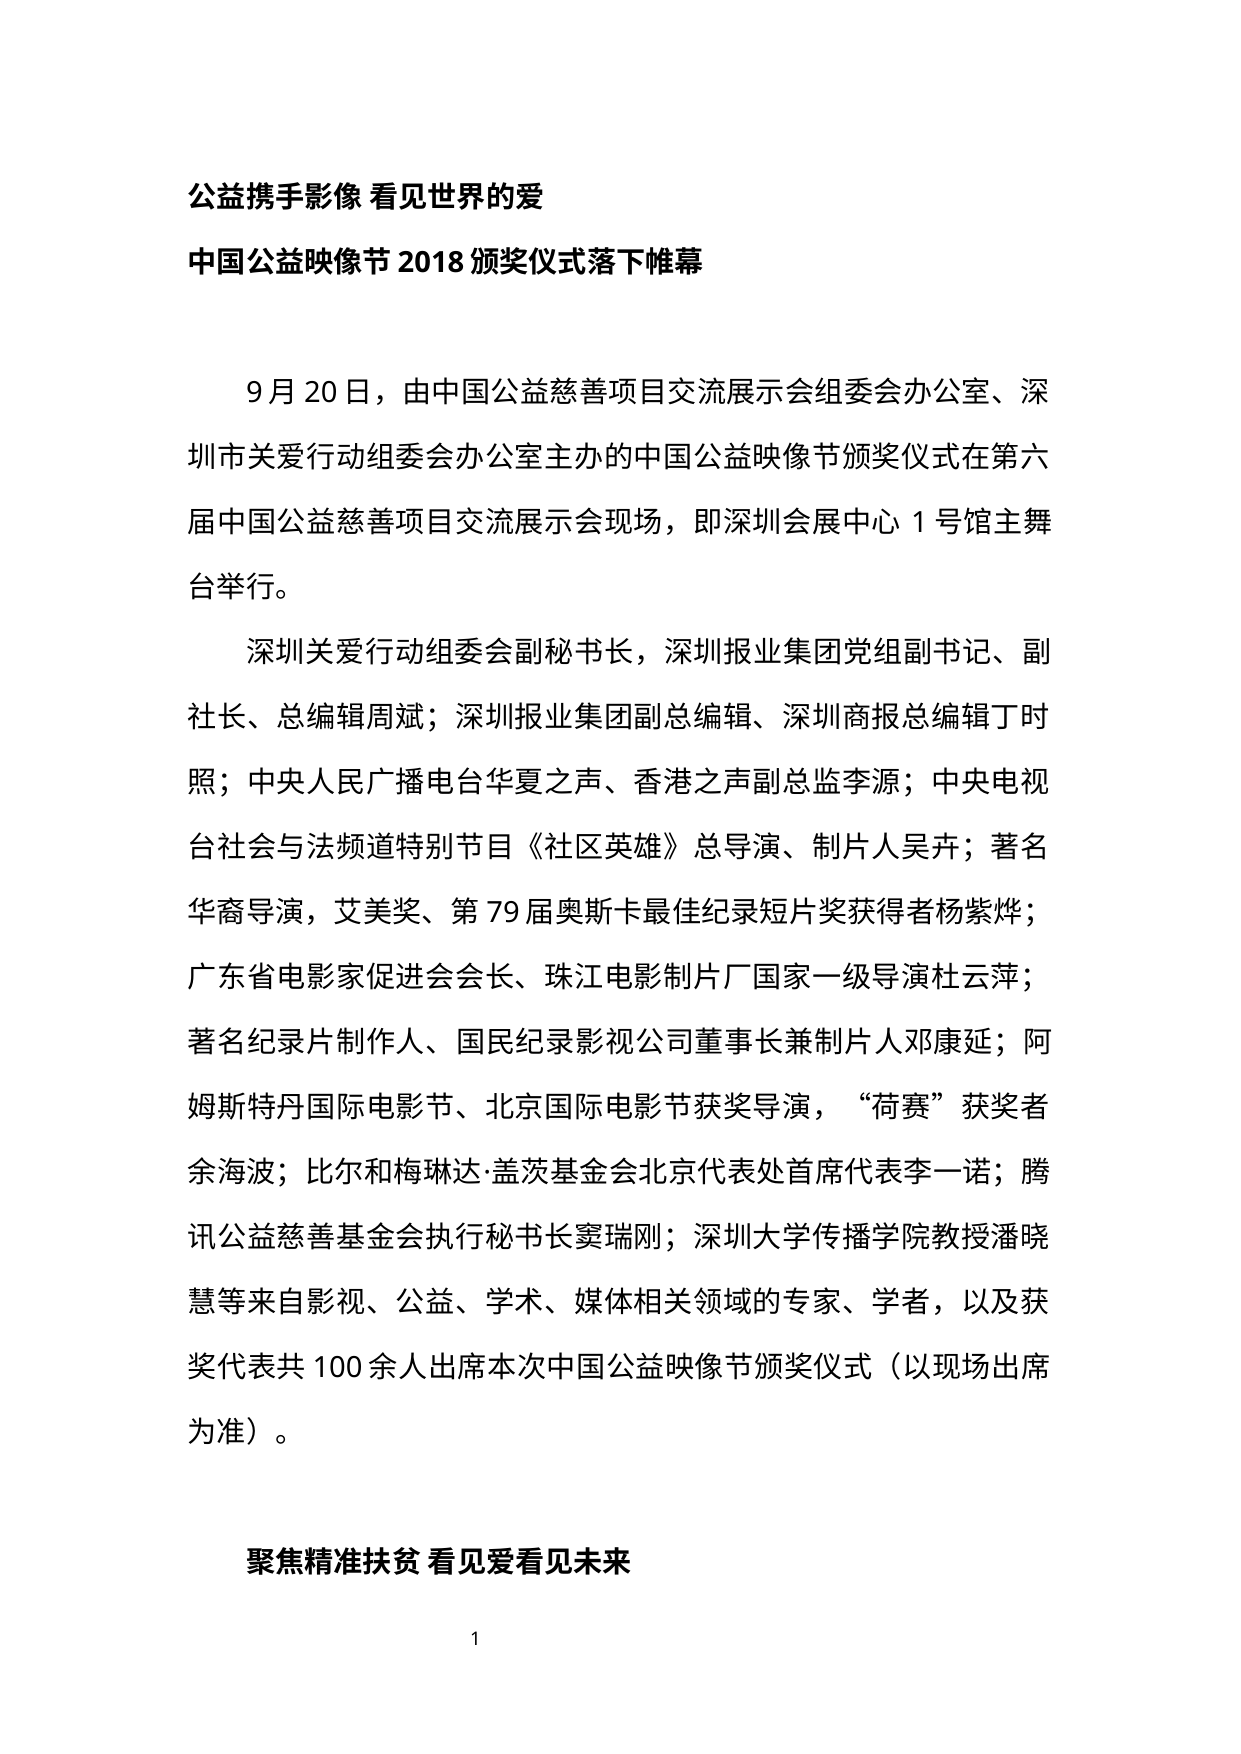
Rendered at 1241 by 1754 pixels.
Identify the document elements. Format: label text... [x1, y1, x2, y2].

text 公益携手影像 看见世界的爱 [187, 162, 1053, 227]
text 中国公益映像节2018颁奖仪式落下帷幕 [187, 227, 1053, 292]
text 9月20日，由中国公益慈善项目交流展示会组委会办公室、深圳市关爱行动组委会办公室主办的中国公益映像节颁奖仪式在第六届中国公益慈善项目交流展示会现场，即深圳会展中心1号馆主舞台举行。 [187, 357, 1053, 617]
text 聚焦精准扶贫 看见爱看见未来 [187, 1527, 1053, 1592]
text 深圳关爱行动组委会副秘书长，深圳报业集团党组副书记、副社长、总编辑周斌；深圳报业集团副总编辑、深圳商报总编辑丁时照；中央人民广播电台华夏之声、香港之声副总监李源；中央电视台社会与法频道特别节目《社区英雄》总导演、制片人吴卉；著名华裔导演，艾美奖、第79届奥斯卡最佳纪录短片奖获得者杨紫烨；广东省电影家促进会会长、珠江电影制片厂国家一级导演杜云萍；著名纪录片制作人、国民纪录影视公司董事长兼制片人邓康延；阿姆斯特丹国际电影节、北京国际电影节获奖导演，“荷赛”获奖者余海波；比尔和梅琳达·盖茨基金会北京代表处首席代表李一诺；腾讯公益慈善基金会执行秘书长窦瑞刚；深圳大学传播学院教授潘晓慧等来自影视、公益、学术、媒体相关领域的专家、学者，以及获奖代表共100余人出席本次中国公益映像节颁奖仪式（以现场出席为准）。 [187, 617, 1053, 1462]
